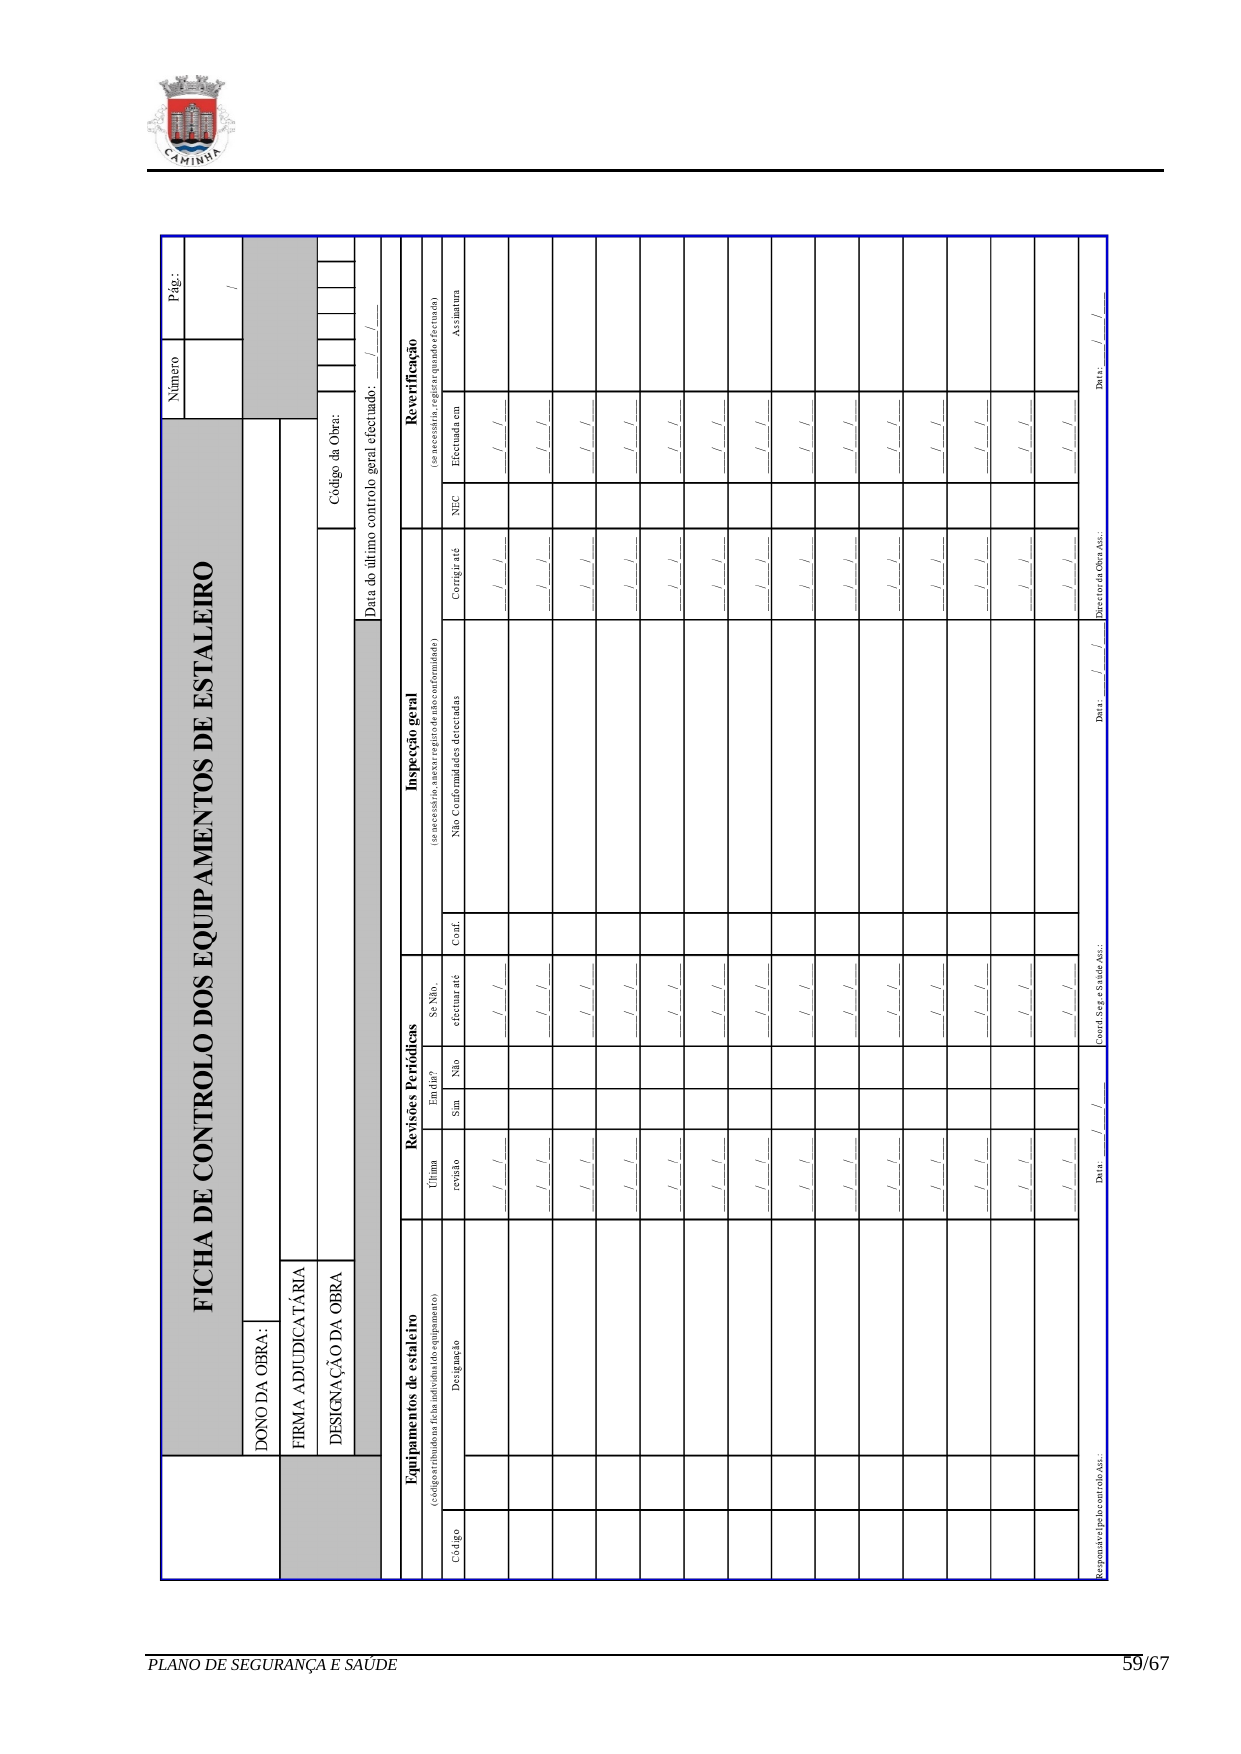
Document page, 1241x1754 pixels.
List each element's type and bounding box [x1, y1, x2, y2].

picture [159, 234, 1109, 1581]
picture [147, 75, 236, 167]
